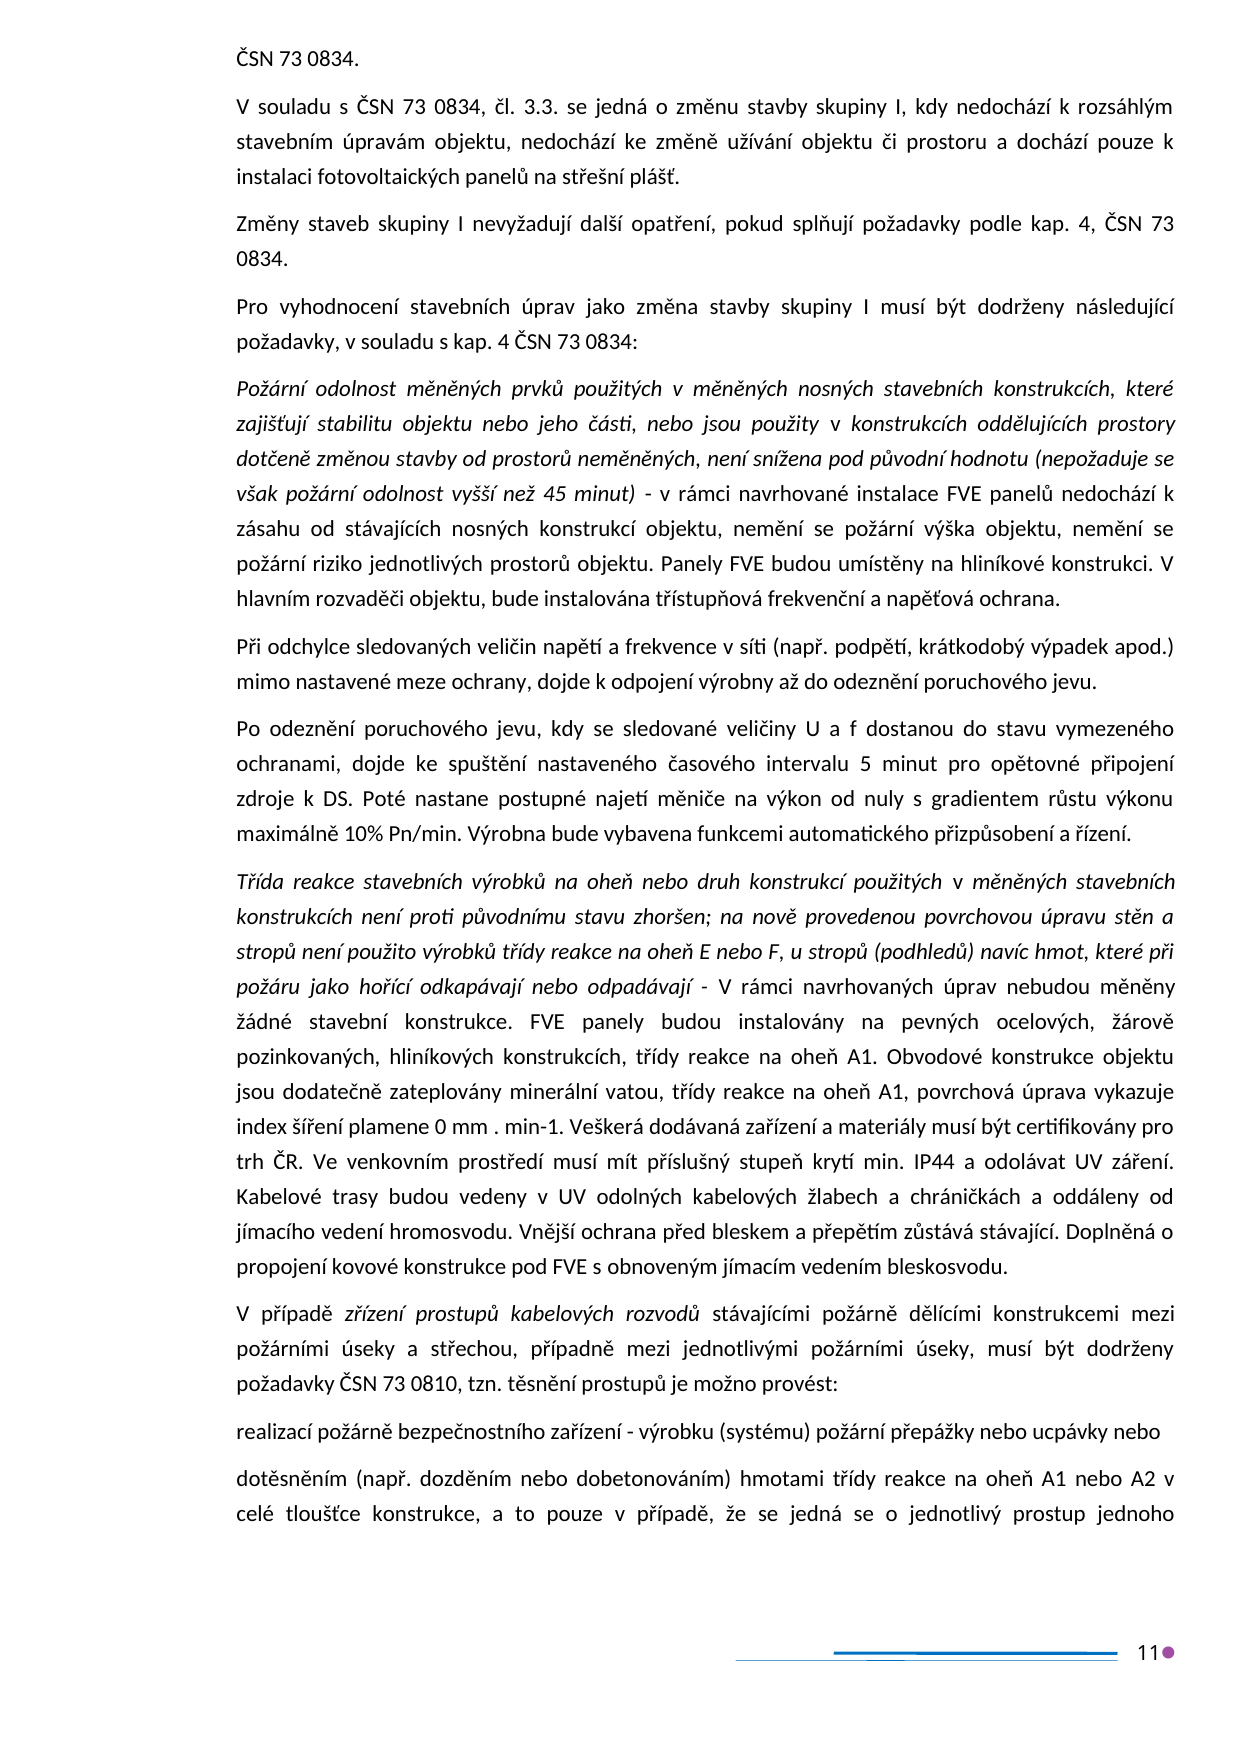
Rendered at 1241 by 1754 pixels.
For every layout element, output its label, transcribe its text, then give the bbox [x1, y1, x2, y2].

text Pro vyhodnocení stavebních úprav jako změna stavby skupiny I musí být dodrženy následující požadavky, v souladu s kap. 4 ČSN 73 0834: [236, 292, 1176, 355]
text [236, 1464, 1176, 1527]
text Změny staveb skupiny I nevyžadují další opatření, pokud splňují požadavky podle kap. 4, ČSN 73 0834. [236, 209, 1176, 272]
text Třída reakce stavebních výrobků na oheň nebo druh konstrukcí použitých v měněných stavebních konstrukcích není proti původnímu stavu zhoršen; na nově provedenou povrchovou úpravu stěn a stropů není použito výrobků třídy reakce na oheň E nebo F, u stropů (podhledů) navíc hmot, které při požáru jako hořící odkapávají nebo odpadávají - V rámci navrhovaných úprav nebudou měněny žádné stavební konstrukce. FVE panely budou instalovány na pevných ocelových, žárově pozinkovaných, hliníkových konstrukcích, třídy reakce na oheň A1. Obvodové konstrukce objektu jsou dodatečně zateplovány minerální vatou, třídy reakce na oheň A1, povrchová úprava vykazuje index šíření plamene 0 mm . min-1. Veškerá dodávaná zařízení a materiály musí být certifikovány pro trh ČR. Ve venkovním prostředí musí mít příslušný stupeň krytí min. IP44 a odolávat UV záření. Kabelové trasy budou vedeny v UV odolných kabelových žlabech a chráničkách a oddáleny od jímacího vedení hromosvodu. Vnější ochrana před bleskem a přepětím zůstává stávající. Doplněná o propojení kovové konstrukce pod FVE s obnoveným jímacím vedením bleskosvodu. [236, 867, 1176, 1280]
text ČSN 73 0834. [236, 44, 1176, 72]
text Při odchylce sledovaných veličin napětí a frekvence v síti (např. podpětí, krátkodobý výpadek apod.) mimo nastavené meze ochrany, dojde k odpojení výrobny až do odeznění poruchového jevu. [236, 632, 1176, 695]
text V souladu s ČSN 73 0834, čl. 3.3. se jedná o změnu stavby skupiny I, kdy nedochází k rozsáhlým stavebním úpravám objektu, nedochází ke změně užívání objektu či prostoru a dochází pouze k instalaci fotovoltaických panelů na střešní plášť. [236, 92, 1176, 190]
text realizací požárně bezpečnostního zařízení - výrobku (systému) požární přepážky nebo ucpávky nebo [236, 1417, 1176, 1445]
text V případě zřízení prostupů kabelových rozvodů stávajícími požárně dělícími konstrukcemi mezi požárními úseky a střechou, případně mezi jednotlivými požárními úseky, musí být dodrženy požadavky ČSN 73 0810, tzn. těsnění prostupů je možno provést: [236, 1299, 1176, 1397]
text Požární odolnost měněných prvků použitých v měněných nosných stavebních konstrukcích, které zajišťují stabilitu objektu nebo jeho části, nebo jsou použity v konstrukcích oddělujících prostory dotčeně změnou stavby od prostorů neměněných, není snížena pod původní hodnotu (nepožaduje se však požární odolnost vyšší než 45 minut) - v rámci navrhované instalace FVE panelů nedochází k zásahu od stávajících nosných konstrukcí objektu, nemění se požární výška objektu, nemění se požární riziko jednotlivých prostorů objektu. Panely FVE budou umístěny na hliníkové konstrukci. V hlavním rozvaděči objektu, bude instalována třístupňová frekvenční a napěťová ochrana. [236, 374, 1176, 612]
text Po odeznění poruchového jevu, kdy se sledované veličiny U a f dostanou do stavu vymezeného ochranami, dojde ke spuštění nastaveného časového intervalu 5 minut pro opětovné připojení zdroje k DS. Poté nastane postupné najetí měniče na výkon od nuly s gradientem růstu výkonu maximálně 10% Pn/min. Výrobna bude vybavena funkcemi automatického přizpůsobení a řízení. [236, 714, 1176, 847]
